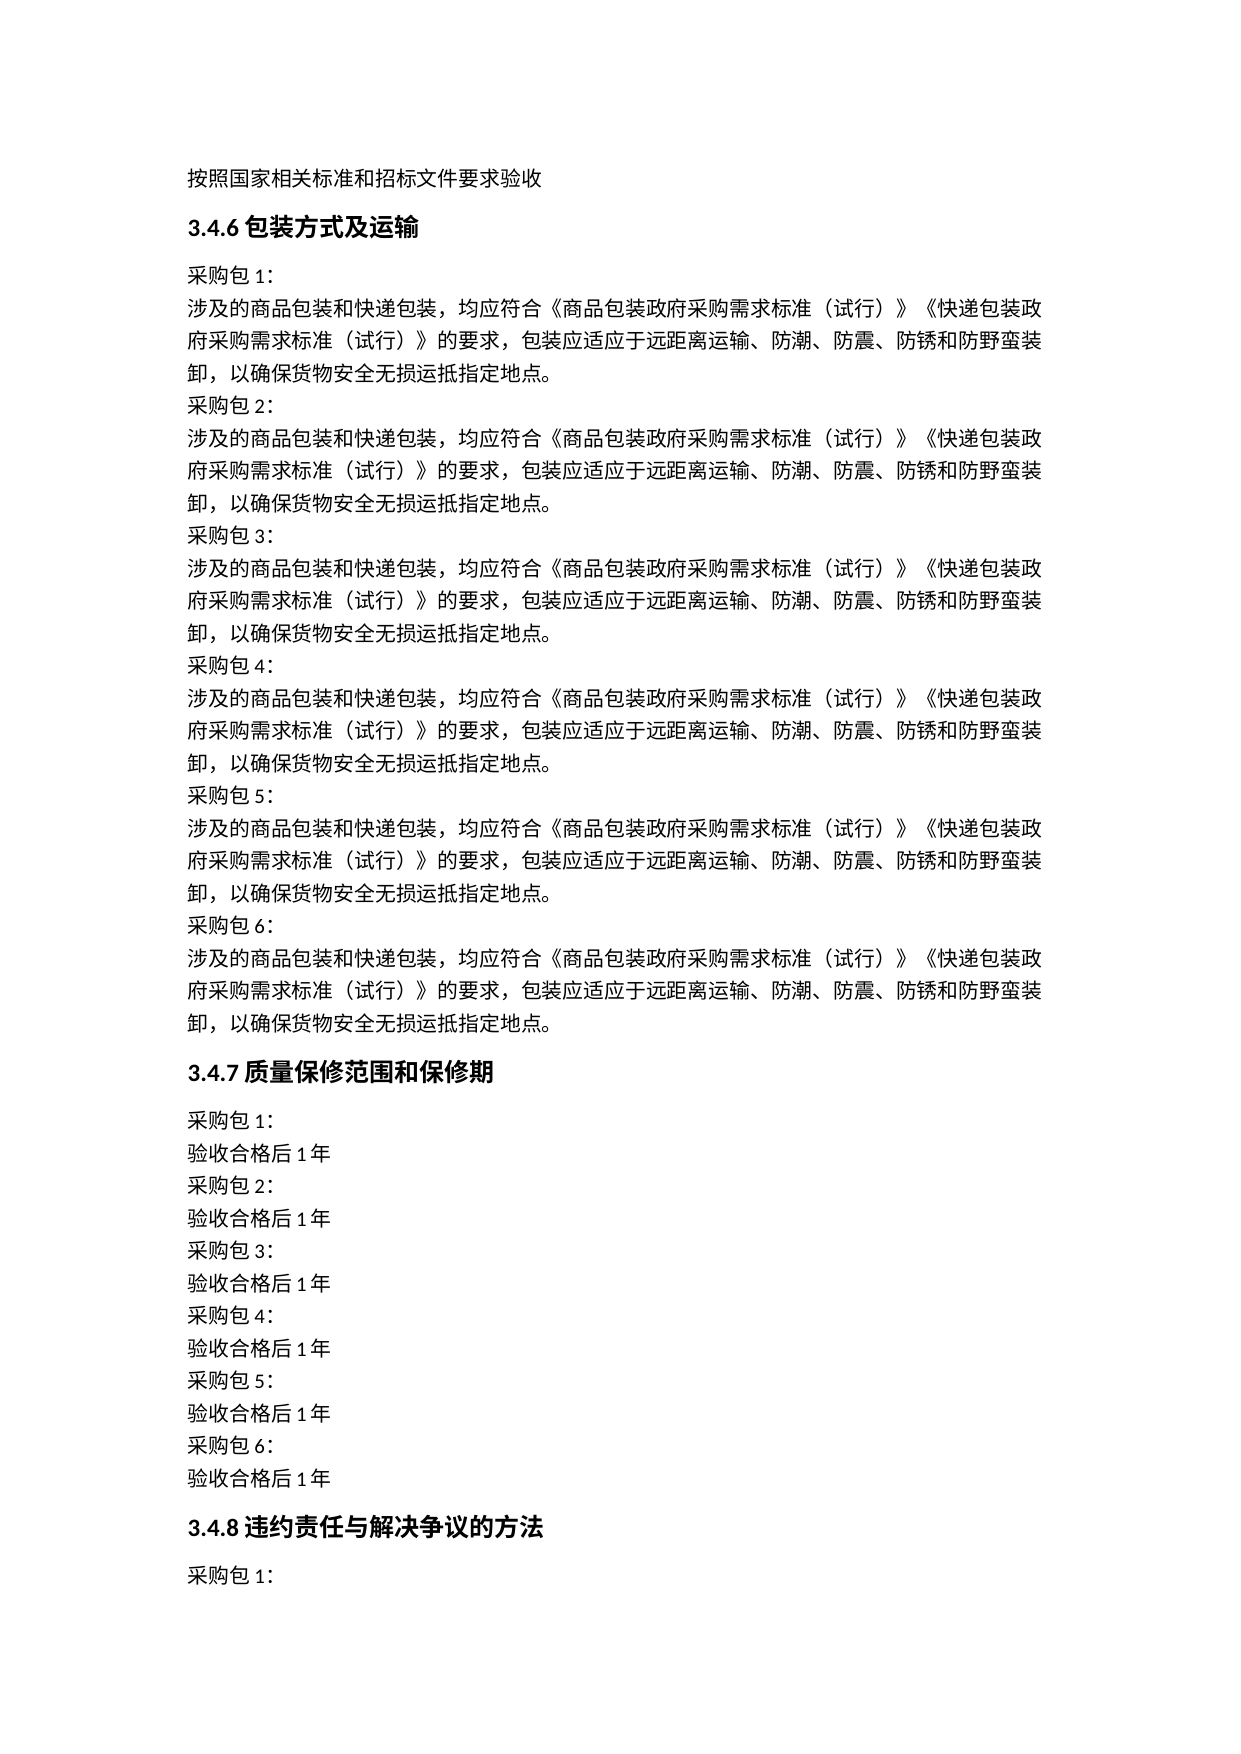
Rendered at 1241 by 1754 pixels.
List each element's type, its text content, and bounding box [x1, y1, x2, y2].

text 3.4.8违约责任与解决争议的方法 [187, 1494, 1053, 1559]
text 验收合格后1年 [187, 1137, 1053, 1169]
text 验收合格后1年 [187, 1267, 1053, 1299]
text 涉及的商品包装和快递包装，均应符合《商品包装政府采购需求标准（试行）》《快递包装政府采购需求标准（试行）》的要求，包装应适应于远距离运输、防潮、防震、防锈和防野蛮装卸，以确保货物安全无损运抵指定地点。 [187, 942, 1053, 1039]
text 采购包6： [187, 1429, 1053, 1462]
text 涉及的商品包装和快递包装，均应符合《商品包装政府采购需求标准（试行）》《快递包装政府采购需求标准（试行）》的要求，包装应适应于远距离运输、防潮、防震、防锈和防野蛮装卸，以确保货物安全无损运抵指定地点。 [187, 682, 1053, 779]
text 采购包3： [187, 1234, 1053, 1267]
text 采购包1： [187, 1104, 1053, 1137]
text 按照国家相关标准和招标文件要求验收 [187, 162, 1053, 194]
text 采购包6： [187, 909, 1053, 942]
text 采购包5： [187, 1364, 1053, 1397]
text 涉及的商品包装和快递包装，均应符合《商品包装政府采购需求标准（试行）》《快递包装政府采购需求标准（试行）》的要求，包装应适应于远距离运输、防潮、防震、防锈和防野蛮装卸，以确保货物安全无损运抵指定地点。 [187, 812, 1053, 909]
text 验收合格后1年 [187, 1397, 1053, 1429]
text 验收合格后1年 [187, 1332, 1053, 1364]
text 采购包1： [187, 259, 1053, 292]
text 采购包4： [187, 649, 1053, 682]
text 涉及的商品包装和快递包装，均应符合《商品包装政府采购需求标准（试行）》《快递包装政府采购需求标准（试行）》的要求，包装应适应于远距离运输、防潮、防震、防锈和防野蛮装卸，以确保货物安全无损运抵指定地点。 [187, 292, 1053, 389]
text 验收合格后1年 [187, 1462, 1053, 1494]
text 3.4.6包装方式及运输 [187, 194, 1053, 259]
text 涉及的商品包装和快递包装，均应符合《商品包装政府采购需求标准（试行）》《快递包装政府采购需求标准（试行）》的要求，包装应适应于远距离运输、防潮、防震、防锈和防野蛮装卸，以确保货物安全无损运抵指定地点。 [187, 422, 1053, 519]
text 采购包5： [187, 779, 1053, 812]
text 采购包4： [187, 1299, 1053, 1332]
text 涉及的商品包装和快递包装，均应符合《商品包装政府采购需求标准（试行）》《快递包装政府采购需求标准（试行）》的要求，包装应适应于远距离运输、防潮、防震、防锈和防野蛮装卸，以确保货物安全无损运抵指定地点。 [187, 552, 1053, 649]
text 3.4.7质量保修范围和保修期 [187, 1039, 1053, 1104]
text 采购包2： [187, 1169, 1053, 1202]
text 验收合格后1年 [187, 1202, 1053, 1234]
text 采购包2： [187, 389, 1053, 422]
text 采购包3： [187, 519, 1053, 552]
text 采购包1： [187, 1559, 1053, 1592]
